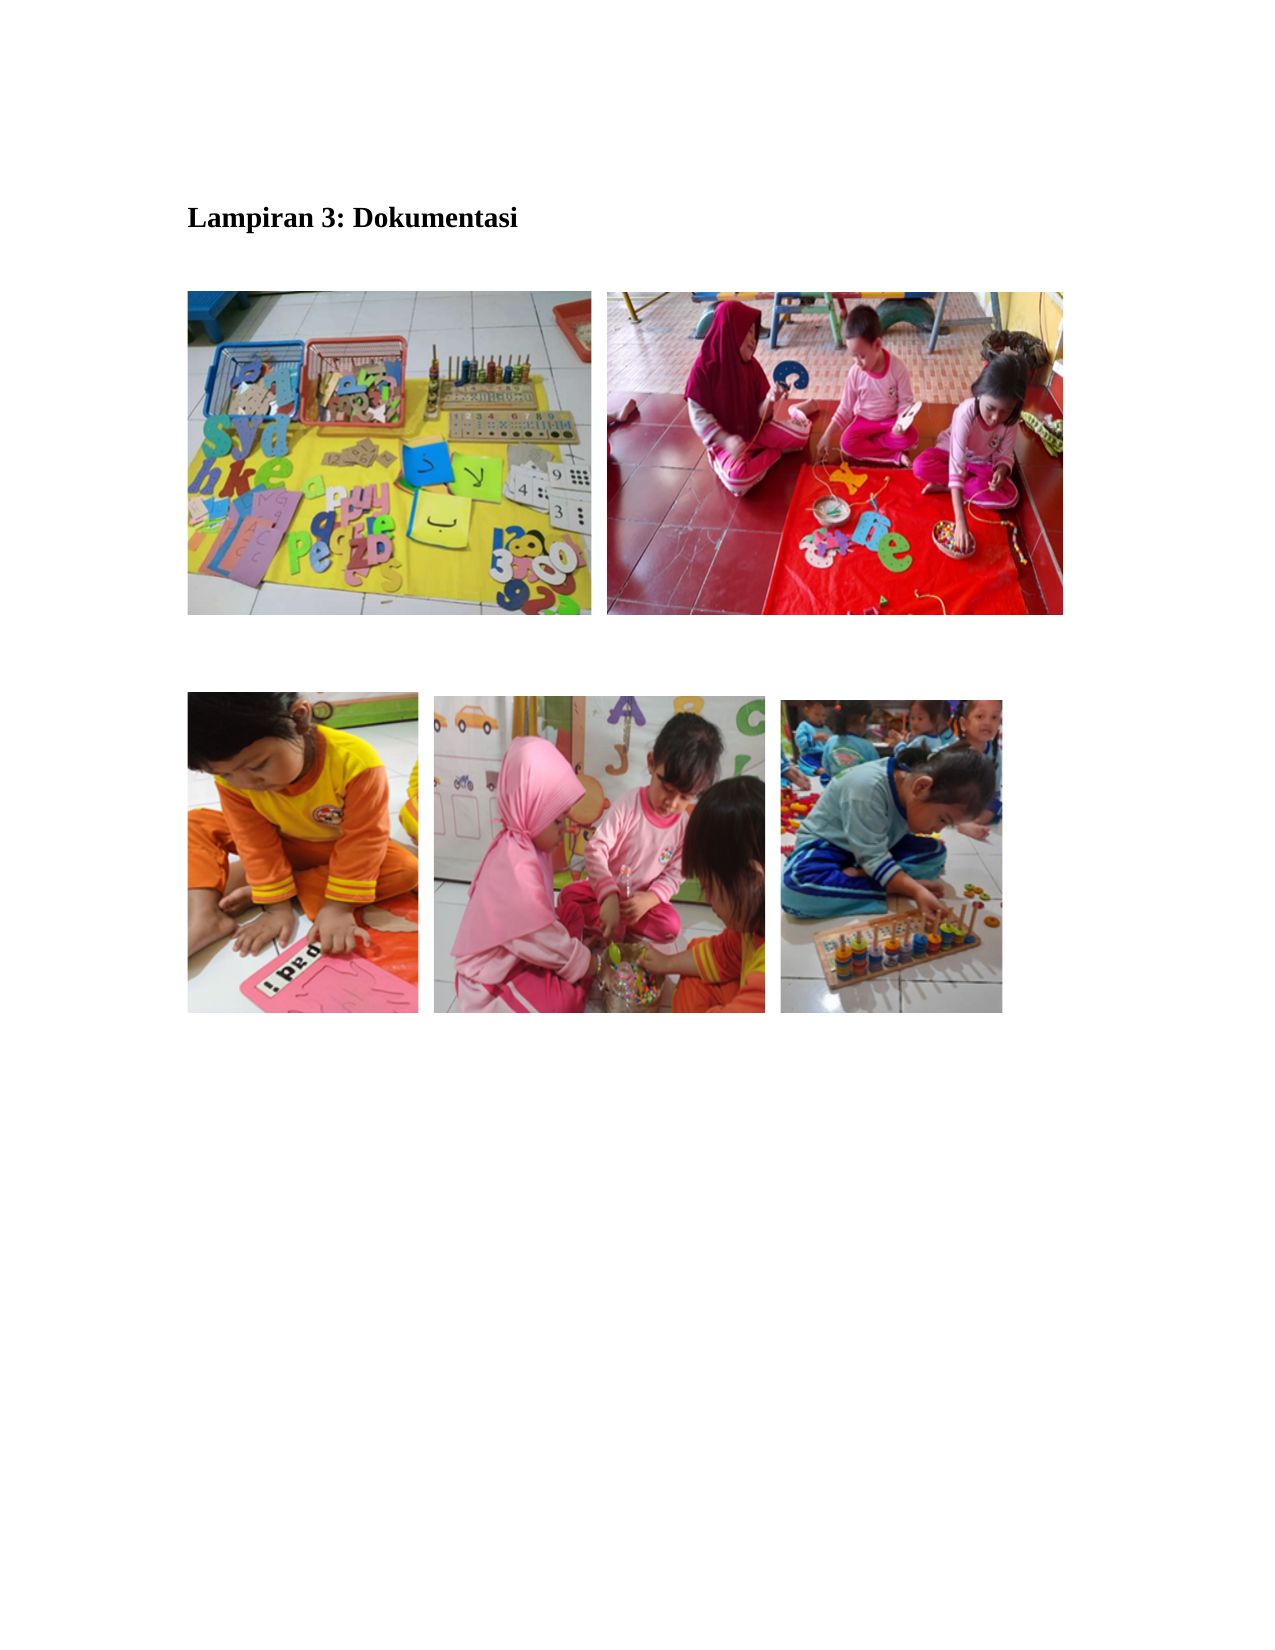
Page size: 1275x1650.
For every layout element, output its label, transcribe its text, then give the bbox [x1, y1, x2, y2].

picture [187, 291, 592, 615]
picture [607, 292, 1064, 615]
subtitle Lampiran 3: Dokumentasi [187, 200, 1087, 233]
picture [187, 692, 419, 1013]
picture [433, 696, 766, 1013]
picture [780, 700, 1003, 1013]
